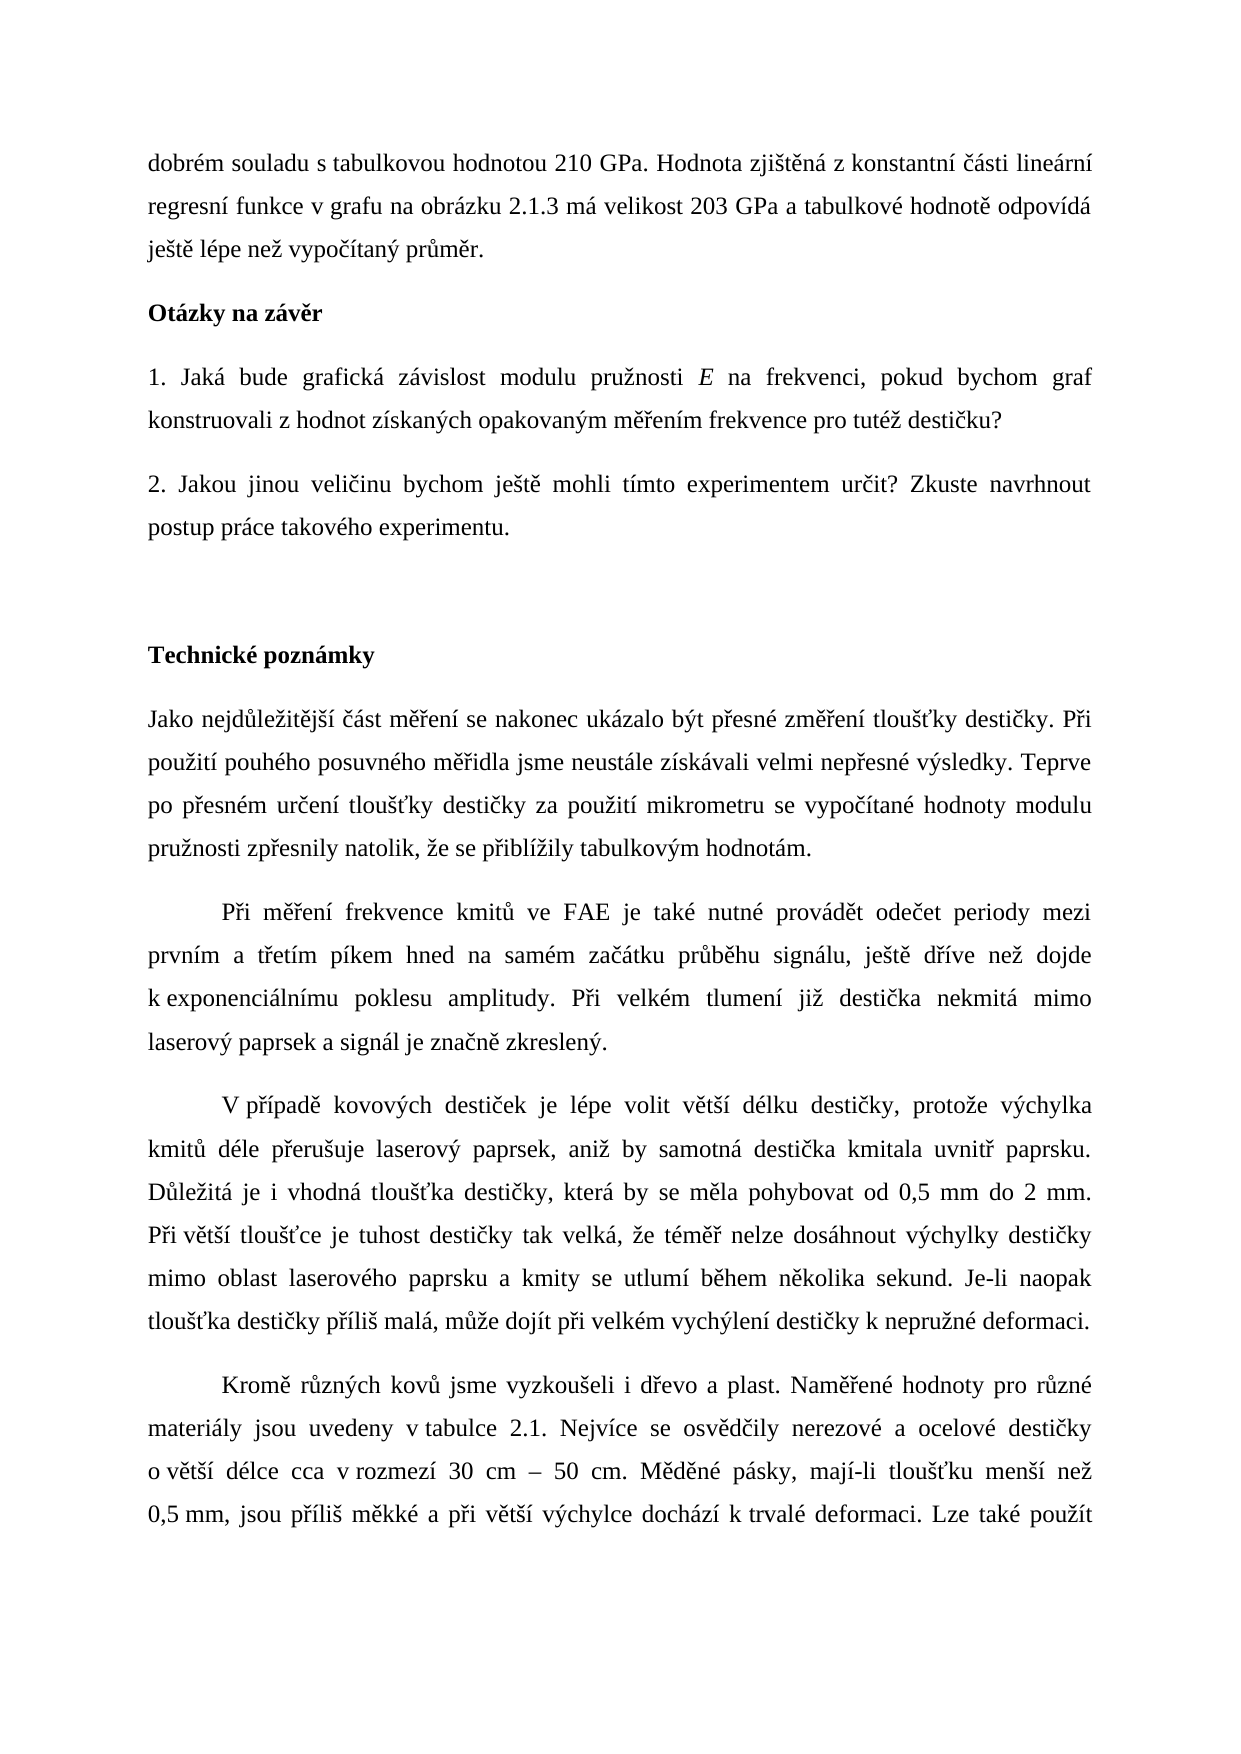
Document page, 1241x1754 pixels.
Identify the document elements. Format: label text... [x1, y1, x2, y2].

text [148, 148, 1093, 263]
text Jako nejdůležitější část měření se nakonec ukázalo být přesné změření tloušťky destičky. Při použití pouhého posuvného měřidla jsme neustále získávali velmi nepřesné výsledky. Teprve po přesném určení tloušťky destičky za použití mikrometru se vypočítané hodnoty modulu pružnosti zpřesnily natolik, že se přiblížily tabulkovým hodnotám. [148, 704, 1093, 862]
text 2. Jakou jinou veličinu bychom ještě mohli tímto experimentem určit? Zkuste navrhnout postup práce takového experimentu. [148, 469, 1093, 541]
text Při měření frekvence kmitů ve FAE je také nutné provádět odečet periody mezi prvním a třetím píkem hned na samém začátku průběhu signálu, ještě dříve než dojde k exponenciálnímu poklesu amplitudy. Při velkém tlumení již destička nekmitá mimo laserový paprsek a signál je značně zkreslený. [148, 897, 1093, 1055]
text 1. Jaká bude grafická závislost modulu pružnosti E na frekvenci, pokud bychom graf konstruovali z hodnot získaných opakovaným měřením frekvence pro tutéž destičku? [148, 362, 1093, 434]
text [148, 1370, 1093, 1528]
text Technické poznámky [148, 640, 1093, 669]
text V případě kovových destiček je lépe volit větší délku destičky, protože výchylka kmitů déle přerušuje laserový paprsek, aniž by samotná destička kmitala uvnitř paprsku. Důležitá je i vhodná tloušťka destičky, která by se měla pohybovat od 0,5 mm do 2 mm. Při větší tloušťce je tuhost destičky tak velká, že téměř nelze dosáhnout výchylky destičky mimo oblast laserového paprsku a kmity se utlumí během několika sekund. Je-li naopak tloušťka destičky příliš malá, může dojít při velkém vychýlení destičky k nepružné deformaci. [148, 1091, 1093, 1335]
text Otázky na závěr [148, 298, 1093, 327]
